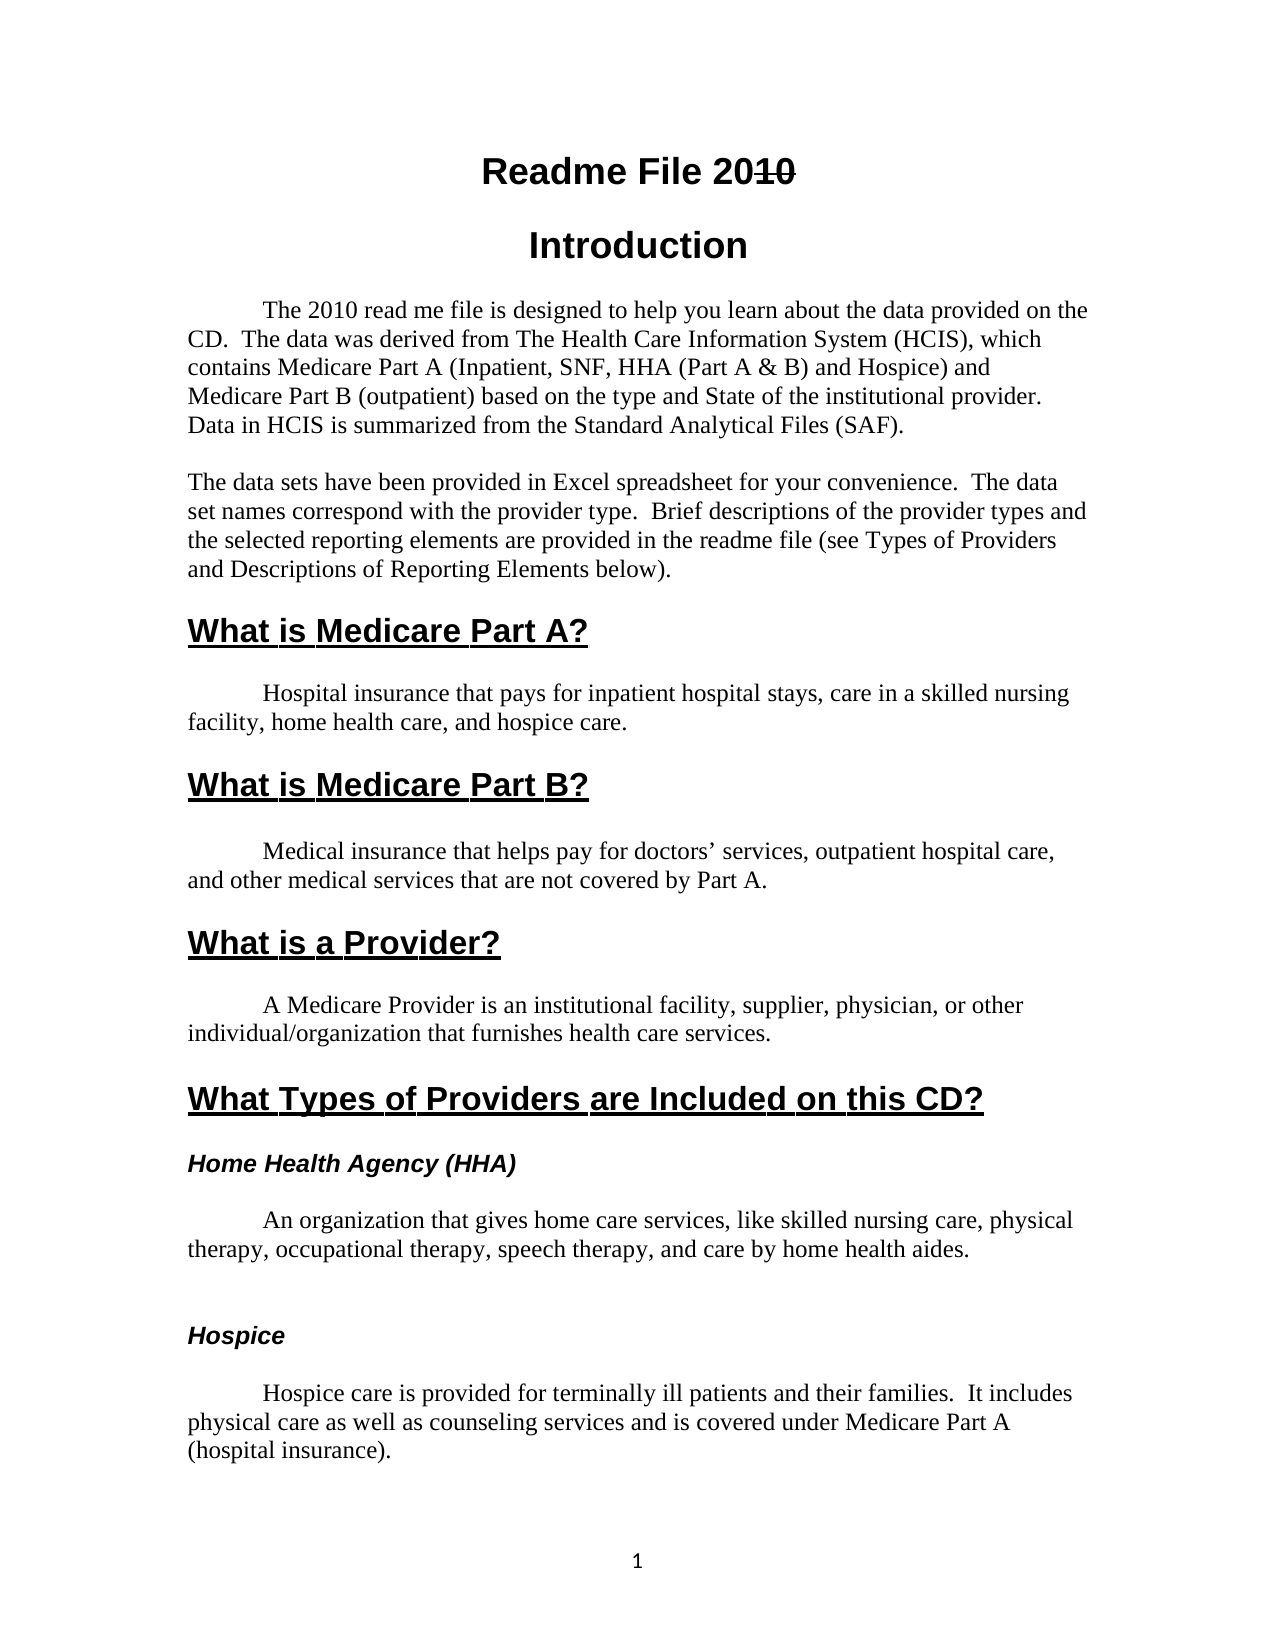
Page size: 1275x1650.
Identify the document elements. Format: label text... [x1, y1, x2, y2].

text What is Medicare Part B? [187, 765, 1100, 803]
text A Medicare Provider is an institutional facility, supplier, physician, or other individual/organization that furnishes health care services. [187, 990, 1028, 1047]
text Readme File 2010 [475, 149, 801, 192]
text Hospice care is provided for terminally ill patients and their families. It includes physical care as well as counseling services and is covered under Medicare Part A (hospital insurance). [187, 1378, 1077, 1464]
text Hospital insurance that pays for inpatient hospital stays, care in a skilled nursing facility, home health care, and hospice care. [187, 678, 1074, 736]
text What is Medicare Part A? [187, 611, 1100, 649]
text Introduction [523, 223, 754, 266]
text The data sets have been provided in Excel spreadsheet for your convenience. The data [187, 467, 1100, 496]
text Home Health Agency (HHA) [187, 1148, 1100, 1177]
text set names correspond with the provider type. Brief descriptions of the provider types and the selected reporting elements are provided in the readme file (see Types of Providers and Descriptions of Reporting Elements below). [187, 496, 1090, 582]
text Medical insurance that helps pay for doctors’ services, outpatient hospital care, and other medical services that are not covered by Part A. [187, 836, 1060, 894]
text What Types of Providers are Included on this CD? [187, 1079, 1100, 1116]
text What is a Provider? [187, 923, 1100, 961]
text An organization that gives home care services, like skilled nursing care, physical therapy, occupational therapy, speech therapy, and care by home health aides. [187, 1206, 1077, 1263]
text The 2010 read me file is designed to help you learn about the data provided on the CD. The data was derived from The Health Care Information System (HCIS), which contains Medicare Part A (Inpatient, SNF, HHA (Part A & B) and Hospice) and [187, 295, 1092, 381]
text Medicare Part B (outpatient) based on the type and State of the institutional provider. Data in HCIS is summarized from the Standard Analytical Files (SAF). [187, 381, 1046, 439]
text Hospice [187, 1321, 1100, 1350]
